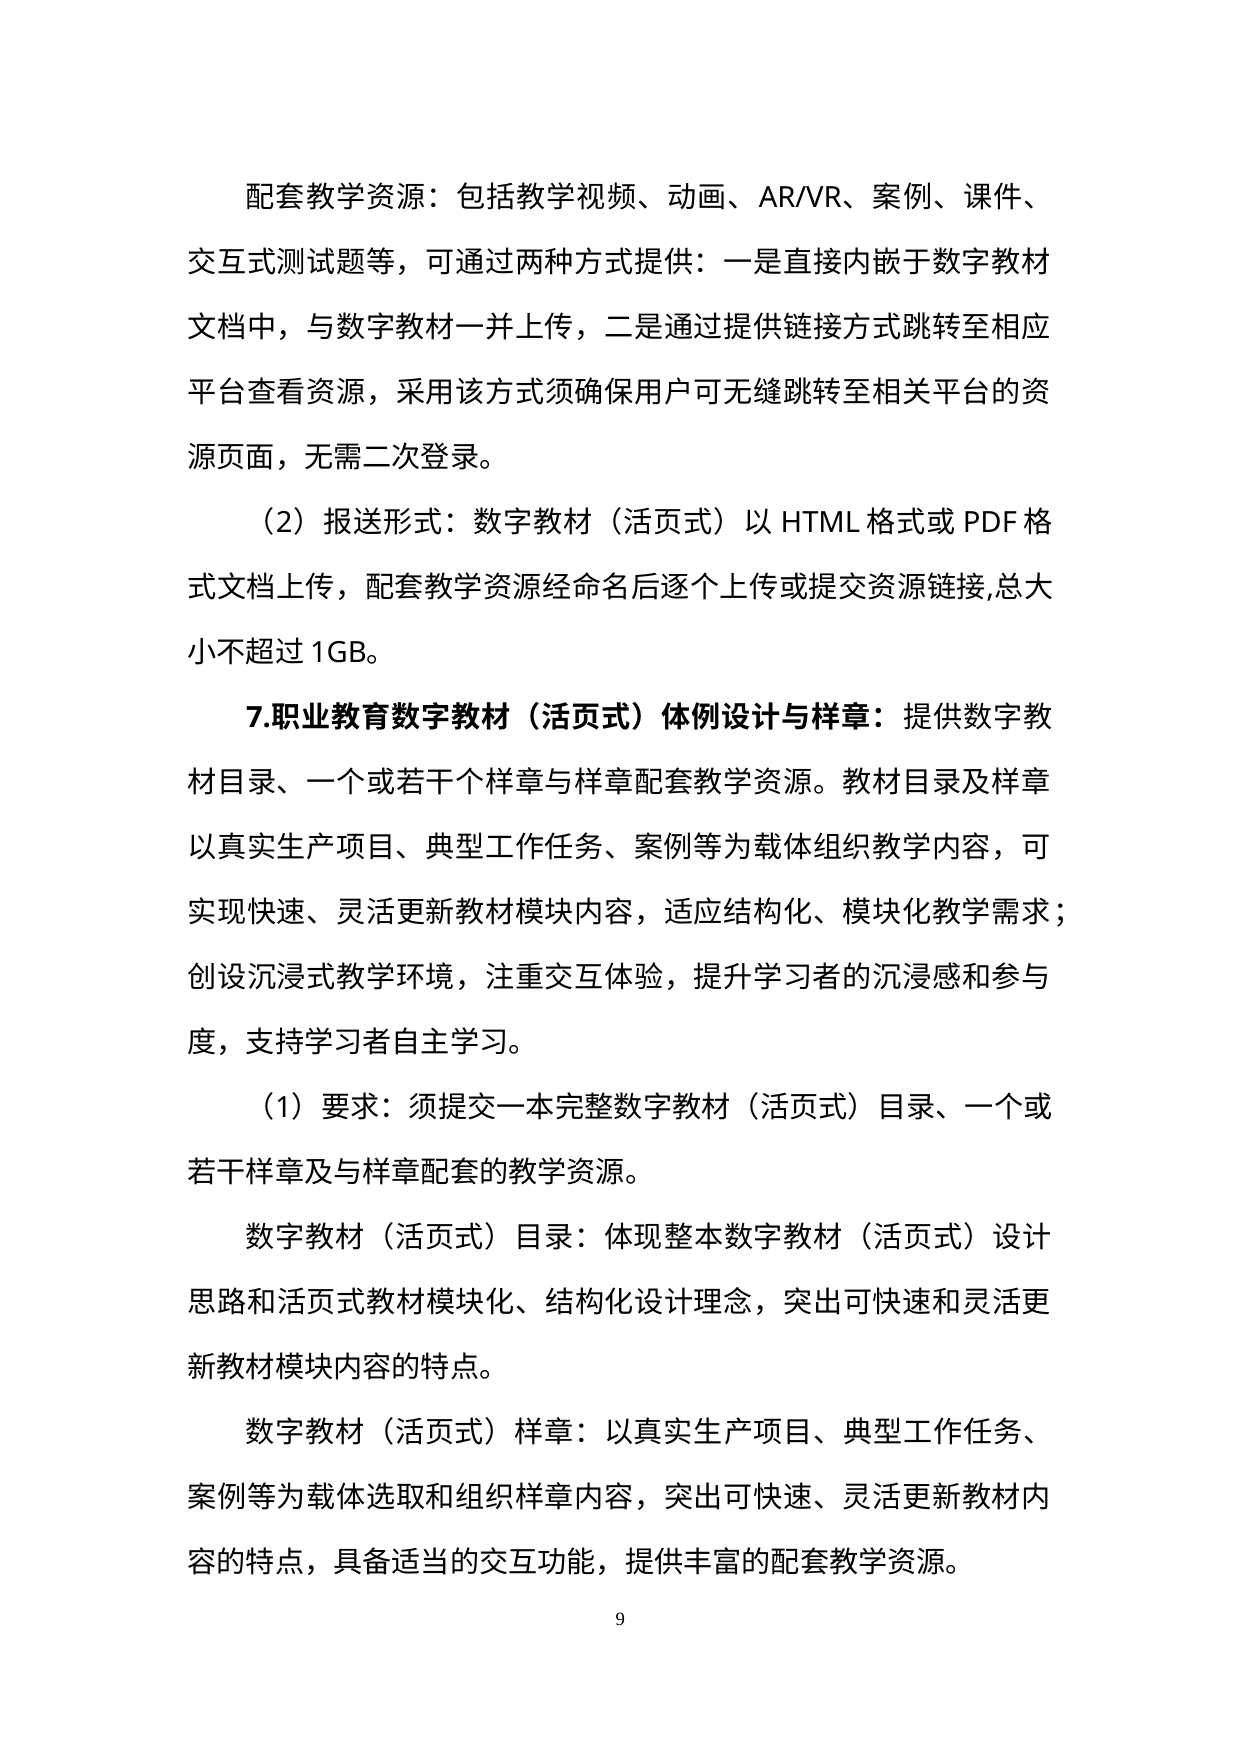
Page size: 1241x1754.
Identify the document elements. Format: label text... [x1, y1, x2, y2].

text 数字教材（活页式）样章：以真实生产项目、典型工作任务、案例等为载体选取和组织样章内容，突出可快速、灵活更新教材内容的特点，具备适当的交互功能，提供丰富的配套教学资源。 [187, 1397, 1053, 1592]
text （2）报送形式：数字教材（活页式）以HTML格式或PDF格式文档上传，配套教学资源经命名后逐个上传或提交资源链接,总大小不超过1GB。 [187, 487, 1053, 682]
text （1）要求：须提交一本完整数字教材（活页式）目录、一个或若干样章及与样章配套的教学资源。 [187, 1072, 1053, 1202]
text 7.职业教育数字教材（活页式）体例设计与样章：提供数字教材目录、一个或若干个样章与样章配套教学资源。教材目录及样章以真实生产项目、典型工作任务、案例等为载体组织教学内容，可实现快速、灵活更新教材模块内容，适应结构化、模块化教学需求；创设沉浸式教学环境，注重交互体验，提升学习者的沉浸感和参与度，支持学习者自主学习。 [187, 682, 1053, 1072]
text 数字教材（活页式）目录：体现整本数字教材（活页式）设计思路和活页式教材模块化、结构化设计理念，突出可快速和灵活更新教材模块内容的特点。 [187, 1202, 1053, 1397]
text 配套教学资源：包括教学视频、动画、AR/VR、案例、课件、交互式测试题等，可通过两种方式提供：一是直接内嵌于数字教材文档中，与数字教材一并上传，二是通过提供链接方式跳转至相应平台查看资源，采用该方式须确保用户可无缝跳转至相关平台的资源页面，无需二次登录。 [187, 162, 1053, 487]
